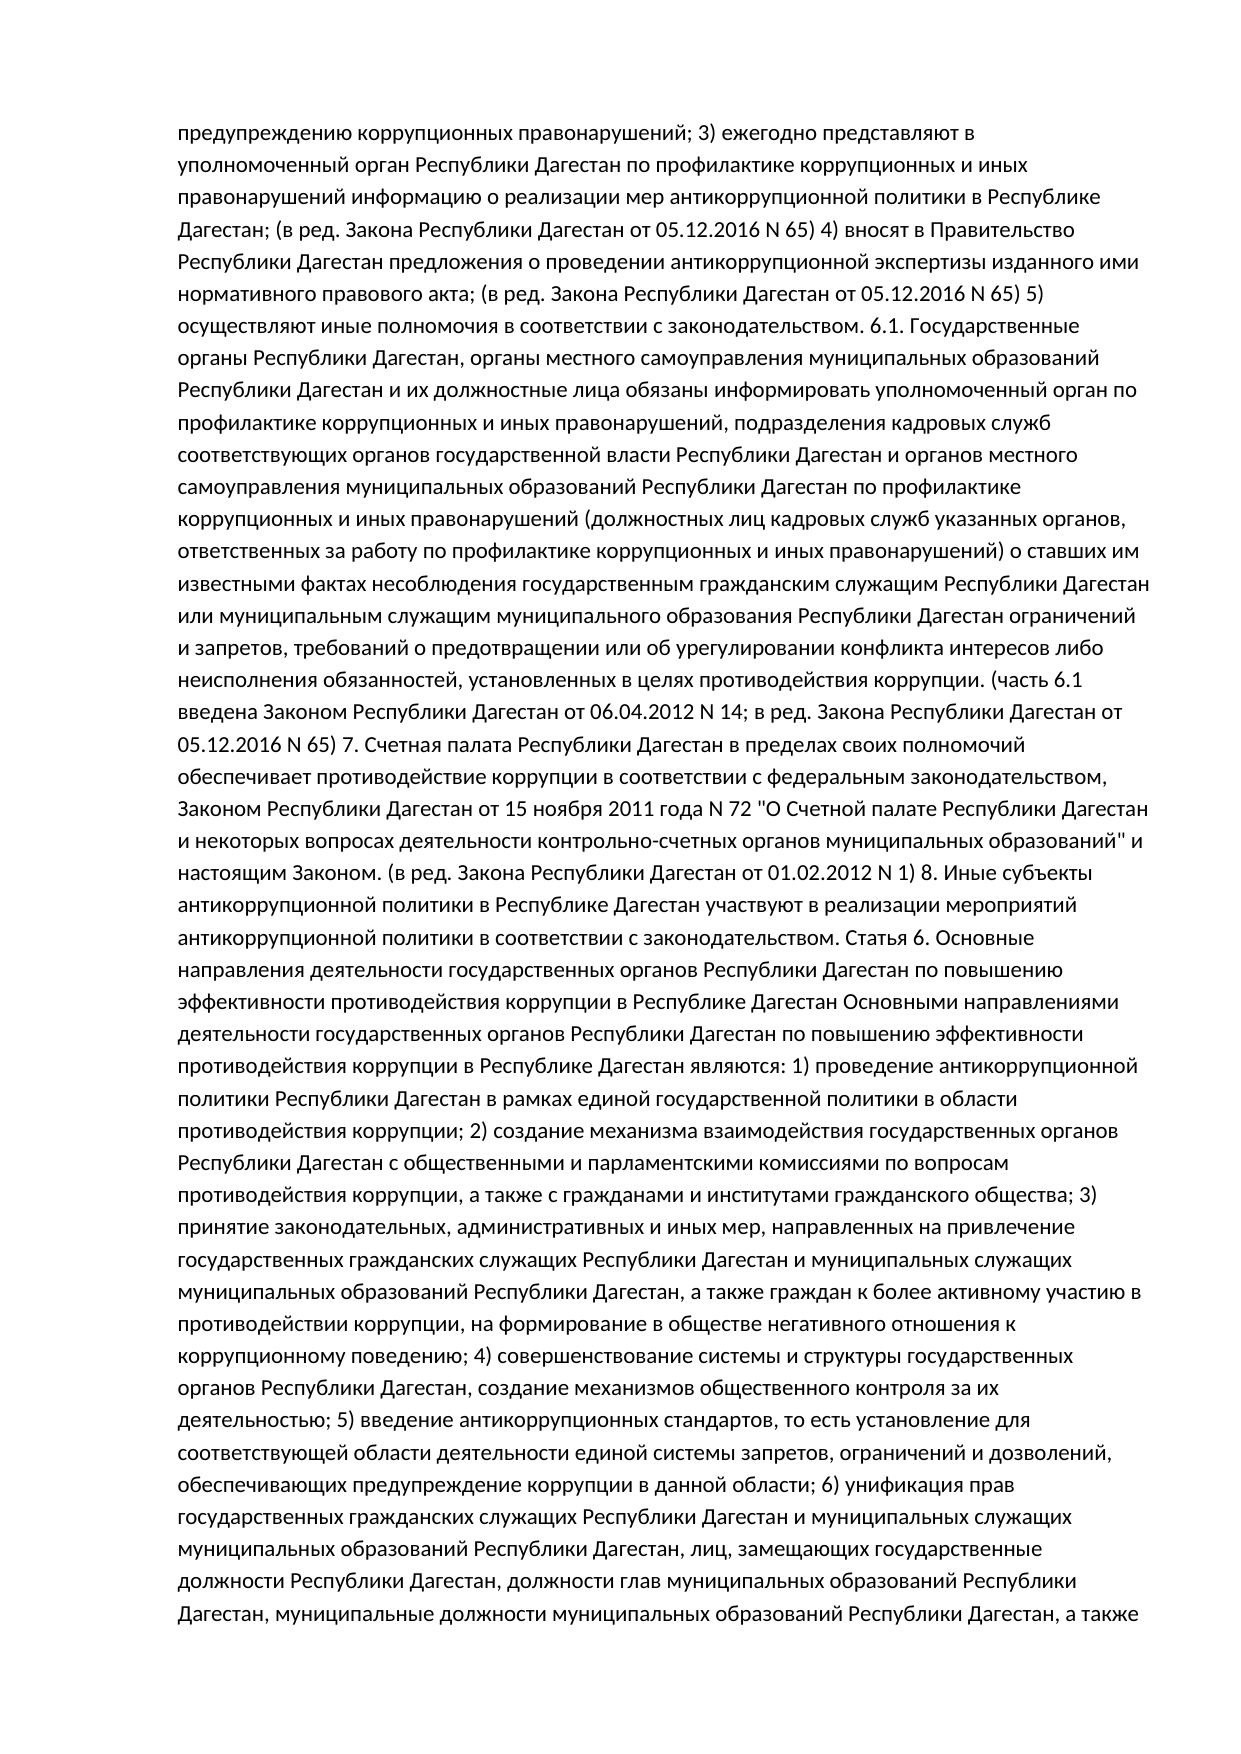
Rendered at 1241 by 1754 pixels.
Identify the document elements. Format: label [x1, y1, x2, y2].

text [177, 118, 1152, 1627]
